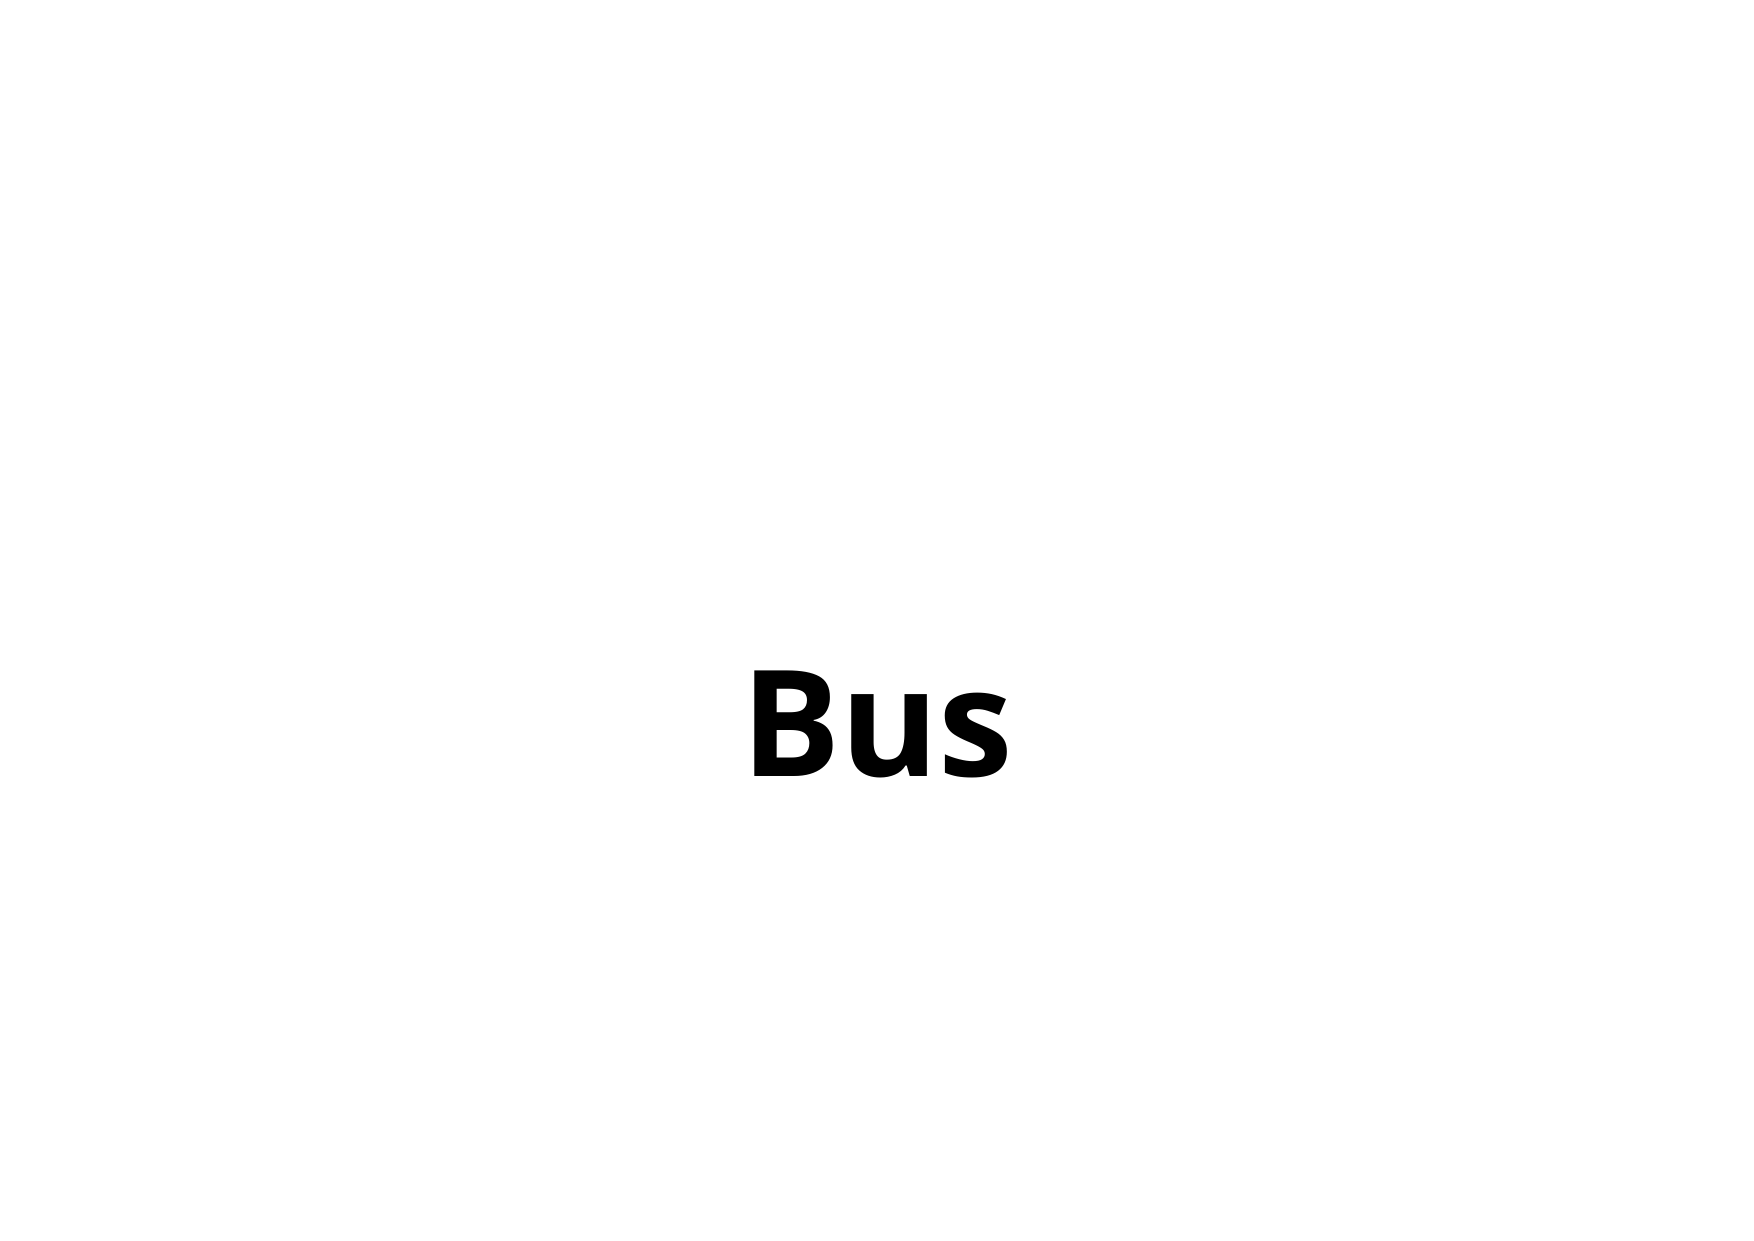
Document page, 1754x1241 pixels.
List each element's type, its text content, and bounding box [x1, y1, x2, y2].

text Bus [300, 616, 1454, 820]
